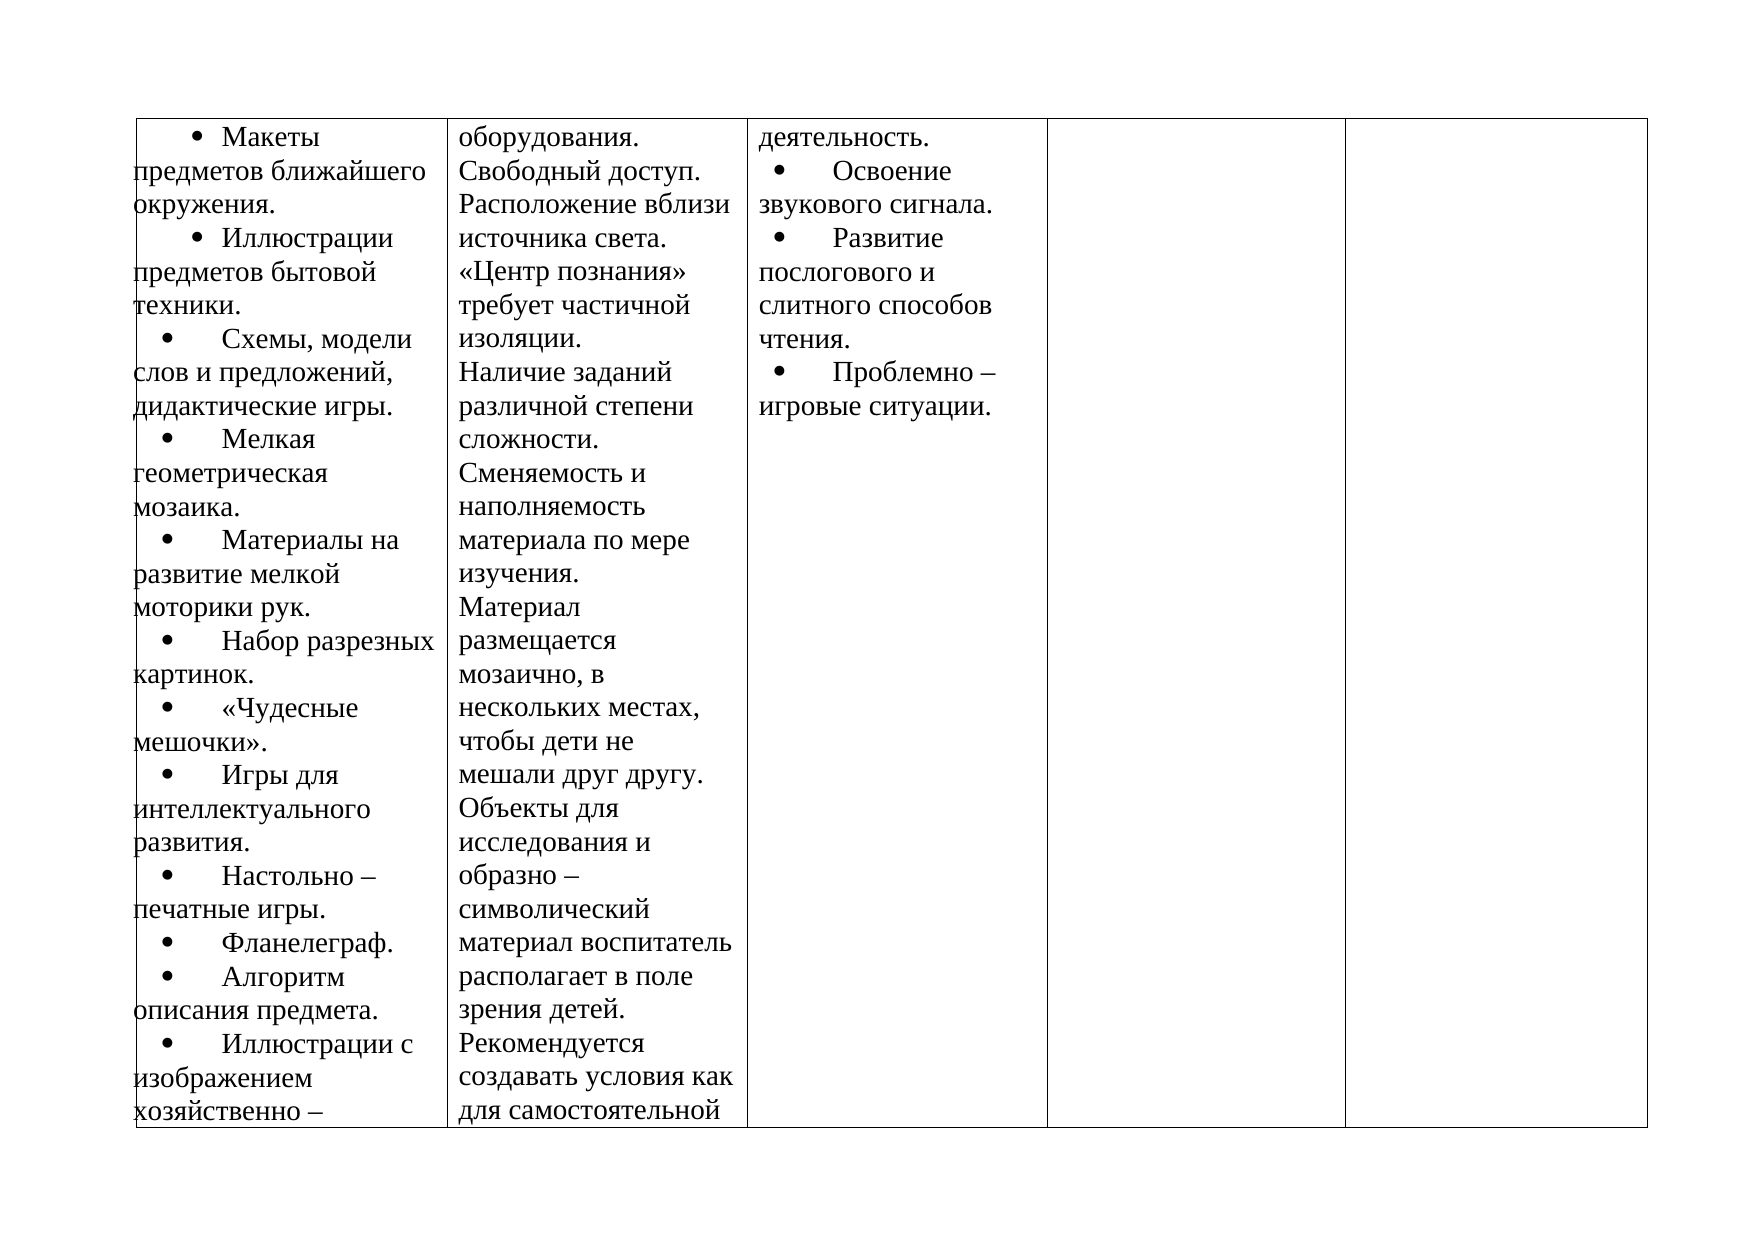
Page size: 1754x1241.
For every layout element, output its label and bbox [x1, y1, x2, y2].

table_cell [1048, 119, 1345, 1127]
table_cell [748, 119, 1047, 1127]
table_cell [1346, 119, 1647, 1127]
table_cell [448, 119, 747, 1127]
table_cell [137, 119, 447, 1127]
